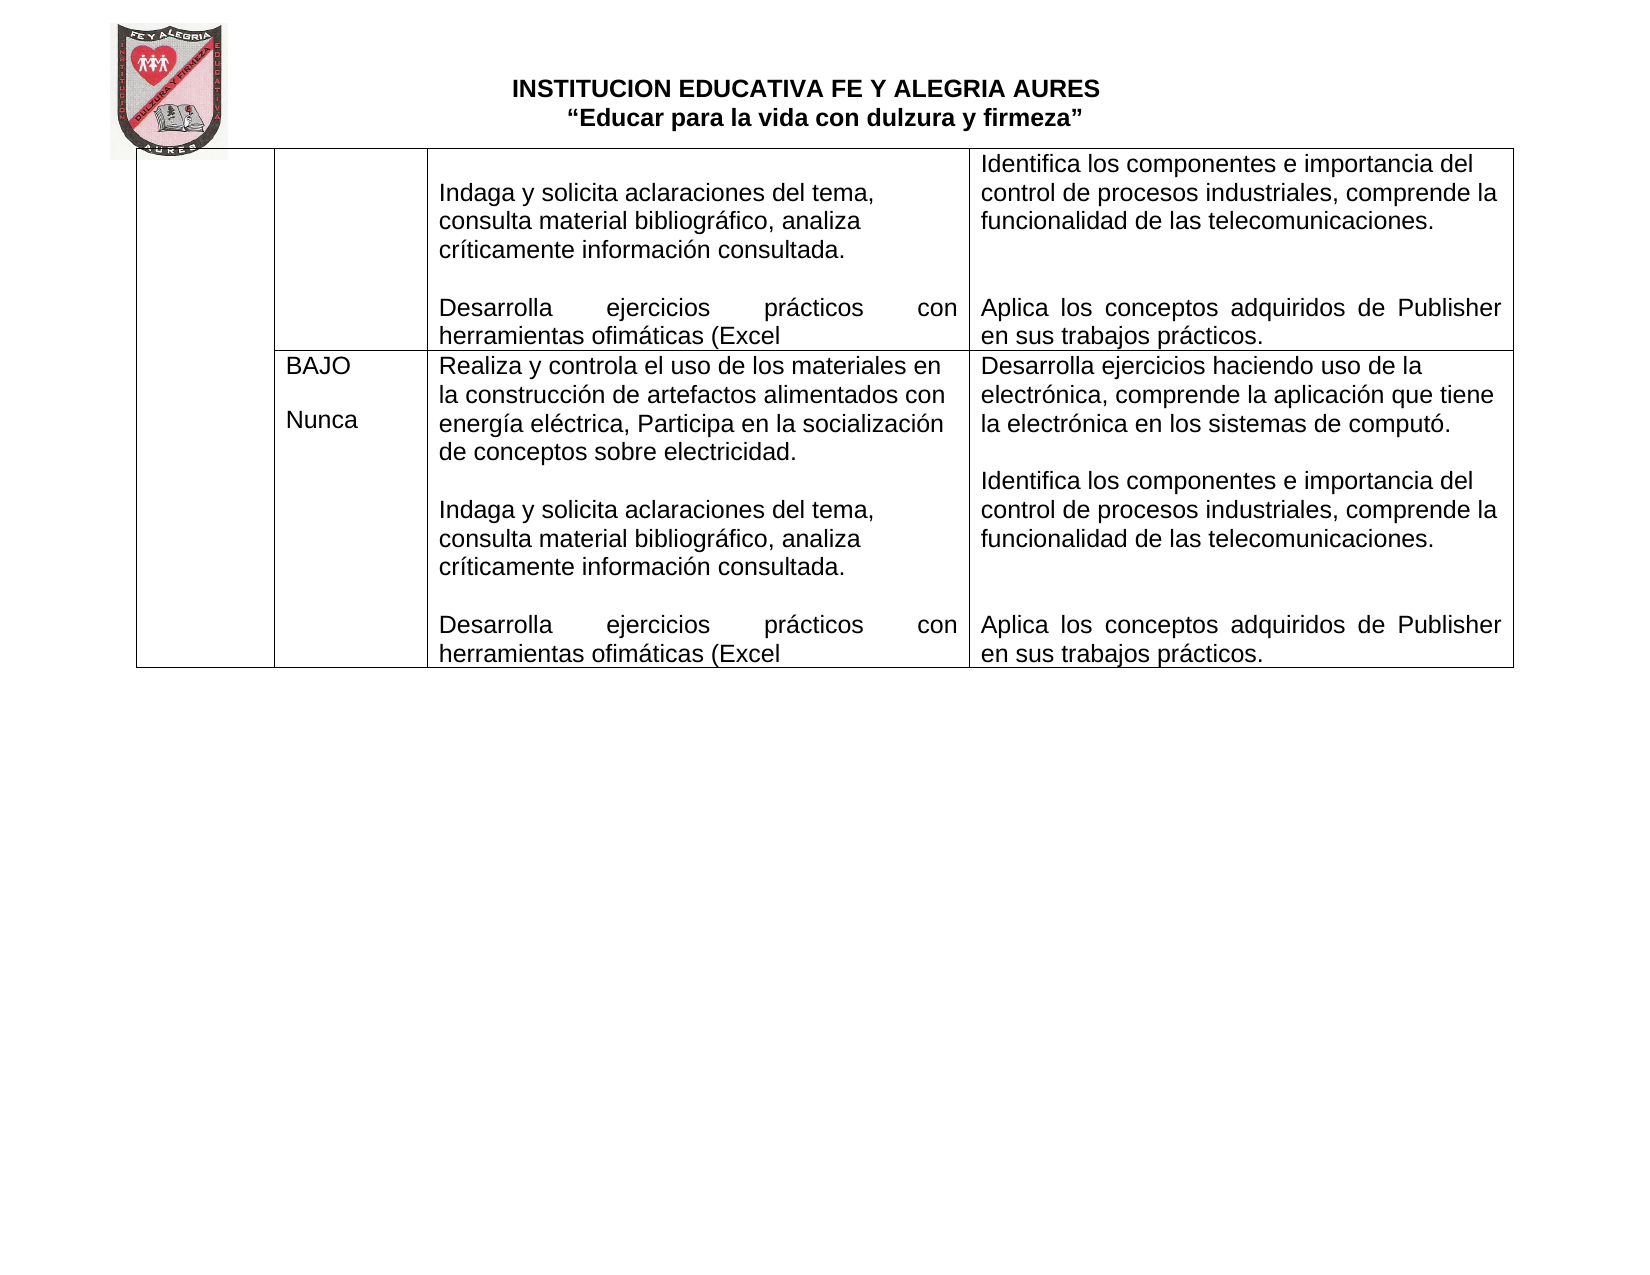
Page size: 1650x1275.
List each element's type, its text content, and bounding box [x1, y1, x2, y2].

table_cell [428, 149, 969, 350]
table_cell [275, 149, 427, 350]
picture [110, 23, 228, 160]
table_cell BAJO Nunca [275, 351, 427, 667]
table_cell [970, 149, 1513, 350]
picture [137, 149, 228, 160]
